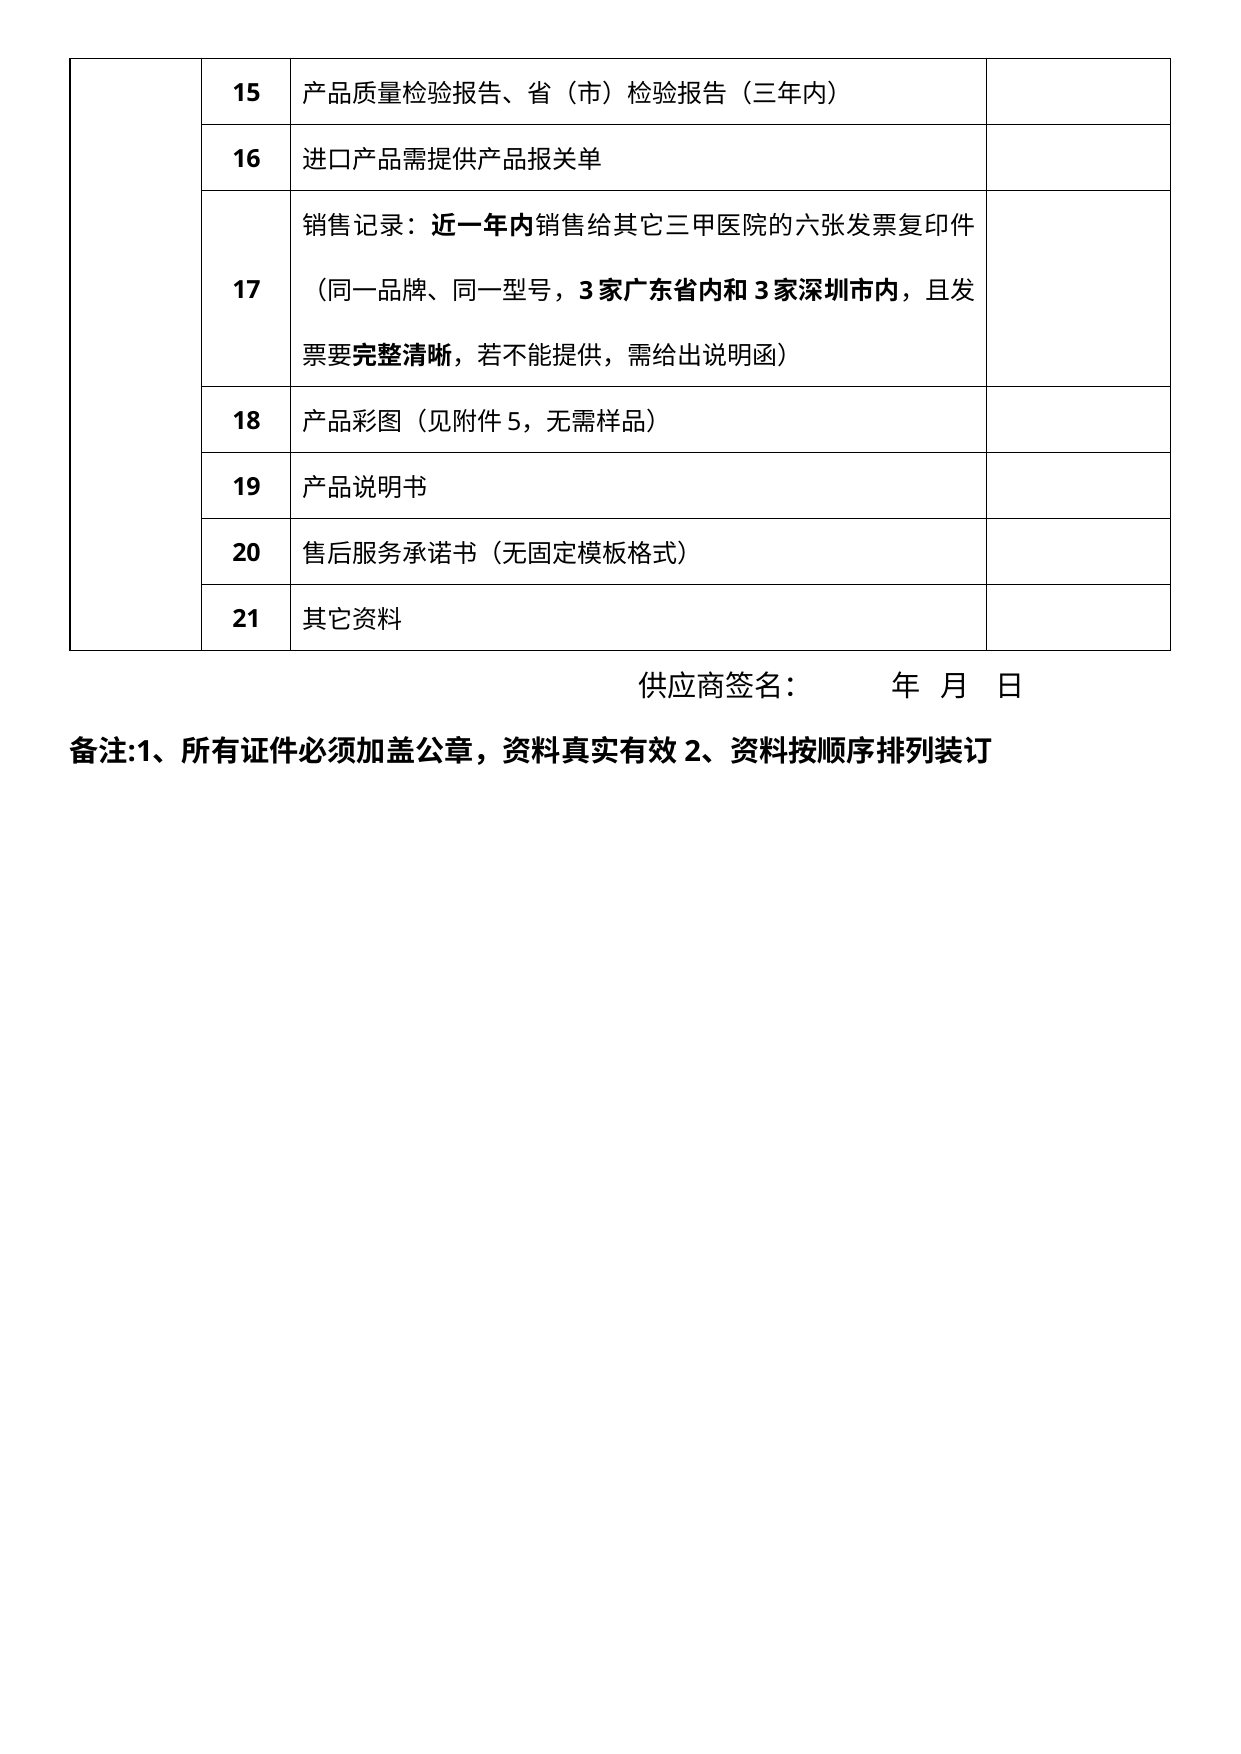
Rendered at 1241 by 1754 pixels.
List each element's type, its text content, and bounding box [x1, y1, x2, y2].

table_cell 产品质量检验报告、省（市）检验报告（三年内） [291, 59, 986, 124]
table_cell 21 [202, 585, 290, 650]
table_cell 售后服务承诺书（无固定模板格式） [291, 519, 986, 584]
table_cell 产品说明书 [291, 453, 986, 518]
table_cell [987, 191, 1170, 386]
table_cell [987, 125, 1170, 190]
table_cell 17 [202, 191, 290, 386]
table_cell 15 [202, 59, 290, 124]
table_cell [987, 453, 1170, 518]
table_cell 20 [202, 519, 290, 584]
table_cell 16 [202, 125, 290, 190]
table_cell [987, 59, 1170, 124]
table_cell 18 [202, 387, 290, 452]
table_cell 进口产品需提供产品报关单 [291, 125, 986, 190]
table_cell 产品彩图（见附件5，无需样品） [291, 387, 986, 452]
text 备注:1、所有证件必须加盖公章，资料真实有效 2、资料按顺序排列装订 [69, 716, 1171, 781]
table_cell [987, 519, 1170, 584]
table_cell 销售记录：近一年内销售给其它三甲医院的六张发票复印件（同一品牌、同一型号，3家广东省内和3家深圳市内，且发票要完整清晰，若不能提供，需给出说明函） [291, 191, 986, 386]
table_cell [987, 585, 1170, 650]
table_cell 其它资料 [291, 585, 986, 650]
table_cell [987, 387, 1170, 452]
text 供应商签名： 年 月 日 [69, 651, 1171, 716]
table_cell 19 [202, 453, 290, 518]
